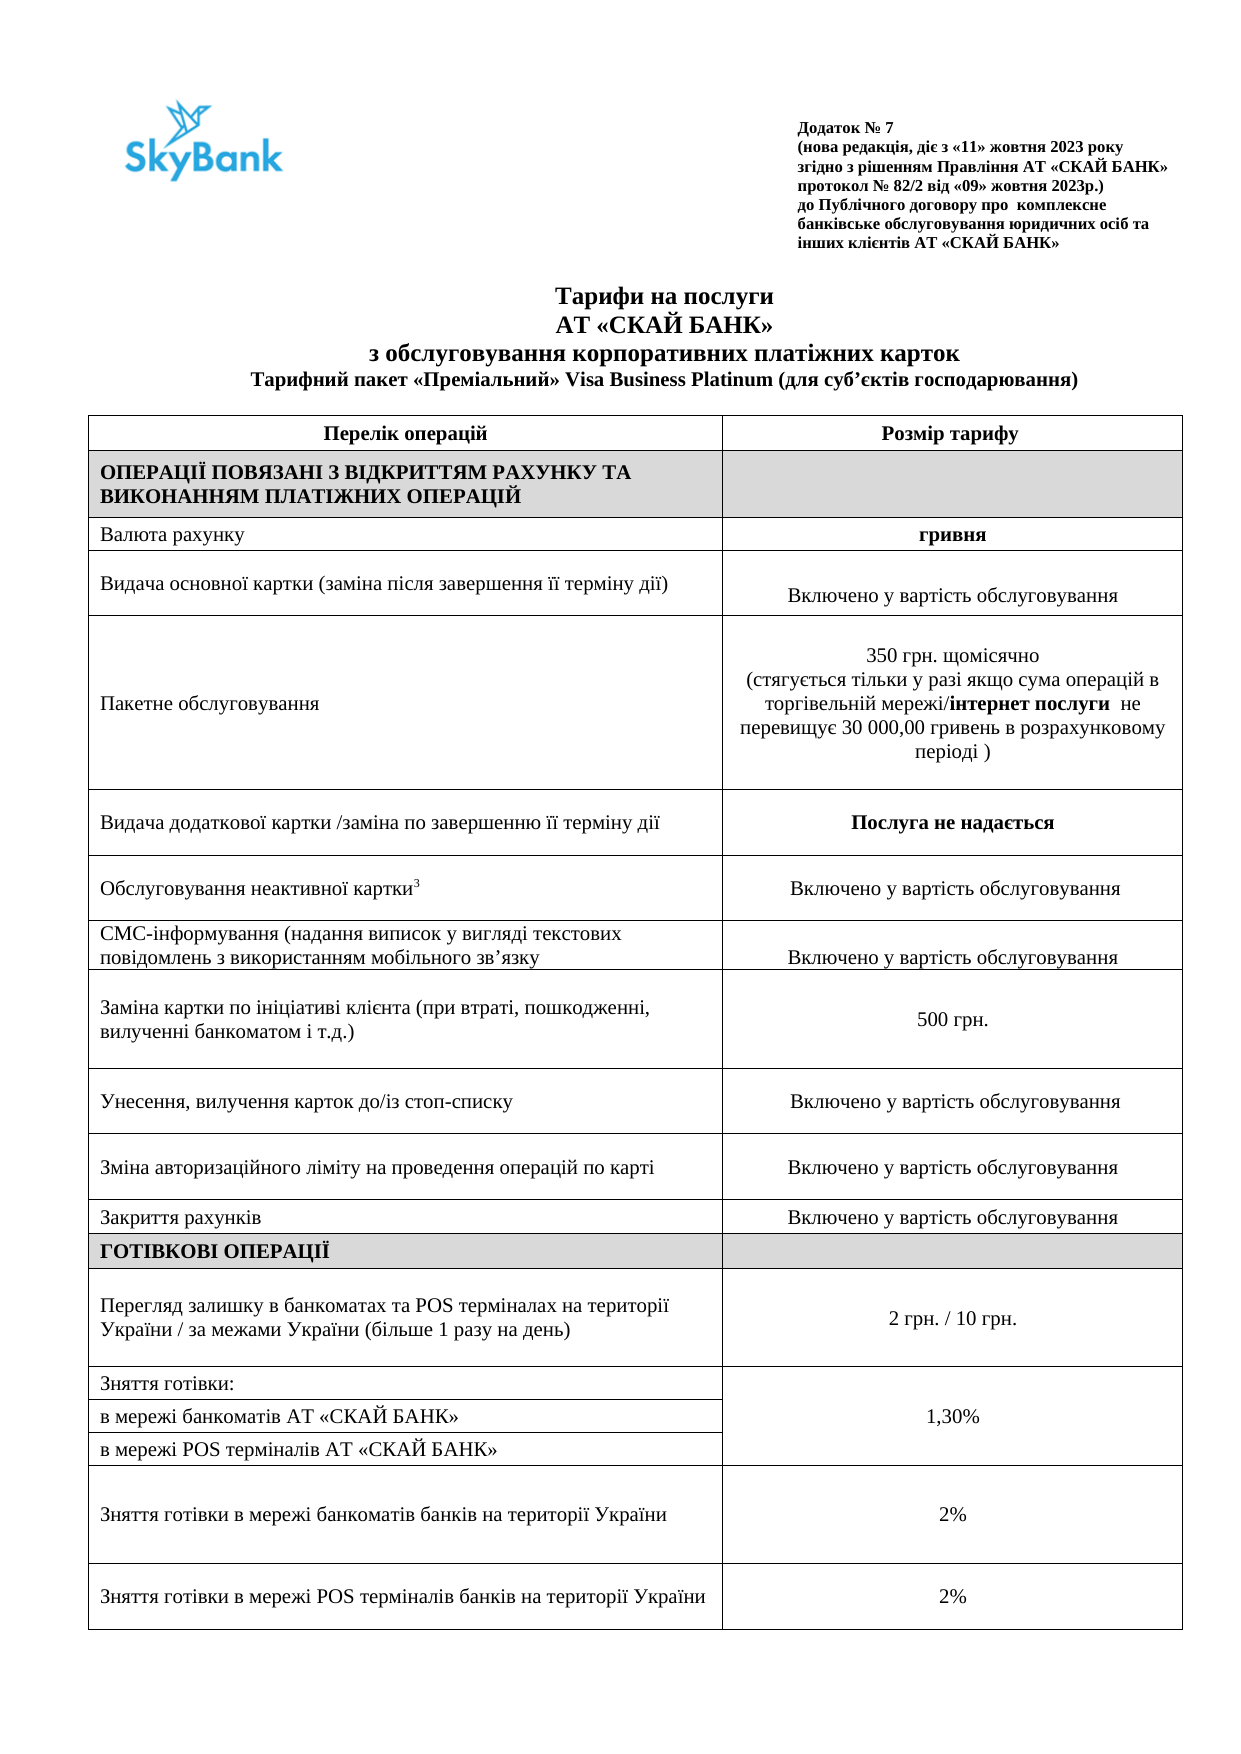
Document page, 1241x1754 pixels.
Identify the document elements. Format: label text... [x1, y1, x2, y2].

table_cell 2% [723, 1466, 1182, 1563]
table_header Розмір тарифу [723, 416, 1182, 450]
table_cell [723, 1234, 1182, 1268]
table_cell 1,30% [723, 1367, 1182, 1464]
text до Публічного договору про комплексне банківське обслуговування юридичних осіб та інших клієнтів АТ «СКАЙ БАНК» [797, 195, 1181, 252]
table_cell Перегляд залишку в банкоматах та POS терміналах на території України / за межами України (більше 1 разу на день) [89, 1269, 722, 1366]
table_cell 350 грн. щомісячно (стягується тільки у разі якщо сума операцій в торгівельній мережі/інтернет послуги не перевищує 30 000,00 гривень в розрахунковому періоді ) [723, 616, 1182, 789]
table_cell Зняття готівки: [89, 1367, 722, 1399]
picture [106, 89, 313, 194]
table_cell в мережі банкоматів АТ «СКАЙ БАНК» [89, 1400, 722, 1432]
text з обслуговування корпоративних платіжних карток [177, 338, 1152, 367]
table_cell ОПЕРАЦІЇ ПОВЯЗАНІ З ВІДКРИТТЯМ РАХУНКУ ТА ВИКОНАННЯМ ПЛАТІЖНИХ ОПЕРАЦІЙ [89, 451, 722, 517]
table_cell Зняття готівки в мережі банкоматів банків на території України [89, 1466, 722, 1563]
table_cell Включено у вартість обслуговування [723, 921, 1182, 969]
table_cell Включено у вартість обслуговування [723, 856, 1182, 920]
table_cell Обслуговування неактивної картки3 [89, 856, 722, 920]
table_cell 2% [723, 1564, 1182, 1629]
table_cell Валюта рахунку [89, 518, 722, 550]
table_cell Закриття рахунків [89, 1200, 722, 1233]
table_cell Включено у вартість обслуговування [723, 551, 1182, 615]
table_header Перелік операцій [89, 416, 722, 450]
table_cell 500 грн. [723, 970, 1182, 1068]
table_cell СМС-інформування (надання виписок у вигляді текстових повідомлень з використанням мобільного зв’язку [89, 921, 722, 969]
table_cell ГОТІВКОВІ ОПЕРАЦІЇ [89, 1234, 722, 1268]
text АТ «СКАЙ БАНК» [177, 310, 1152, 338]
table_cell Включено у вартість обслуговування [723, 1069, 1182, 1133]
table_cell Видача основної картки (заміна після завершення її терміну дії) [89, 551, 722, 615]
table_cell [723, 451, 1182, 517]
table_cell Заміна картки по ініціативі клієнта (при втраті, пошкодженні, вилученні банкоматом і т.д.) [89, 970, 722, 1068]
table_cell Зняття готівки в мережі POS терміналів банків на території України [89, 1564, 722, 1629]
text Додаток № 7 [797, 118, 1181, 137]
text Тарифний пакет «Преміальний» Visa Business Platinum (для суб’єктів господарювання) [177, 367, 1152, 391]
table_cell Пакетне обслуговування [89, 616, 722, 789]
table_cell Включено у вартість обслуговування [723, 1134, 1182, 1199]
text (нова редакція, діє з «11» жовтня 2023 року [797, 137, 1152, 156]
text згідно з рішенням Правління АТ «СКАЙ БАНК» протокол № 82/2 від «09» жовтня 2023р.) [797, 156, 1181, 195]
table_cell гривня [723, 518, 1182, 550]
table_cell в мережі POS терміналів АТ «СКАЙ БАНК» [89, 1433, 722, 1464]
table_cell 2 грн. / 10 грн. [723, 1269, 1182, 1366]
table_cell Послуга не надається [723, 790, 1182, 854]
table_cell Унесення, вилучення карток до/із стоп-списку [89, 1069, 722, 1133]
text Тарифи на послуги [177, 281, 1152, 310]
table_cell Видача додаткової картки /заміна по завершенню її терміну дії [89, 790, 722, 854]
table_cell Зміна авторизаційного ліміту на проведення операцій по карті [89, 1134, 722, 1199]
table_cell Включено у вартість обслуговування [723, 1200, 1182, 1233]
